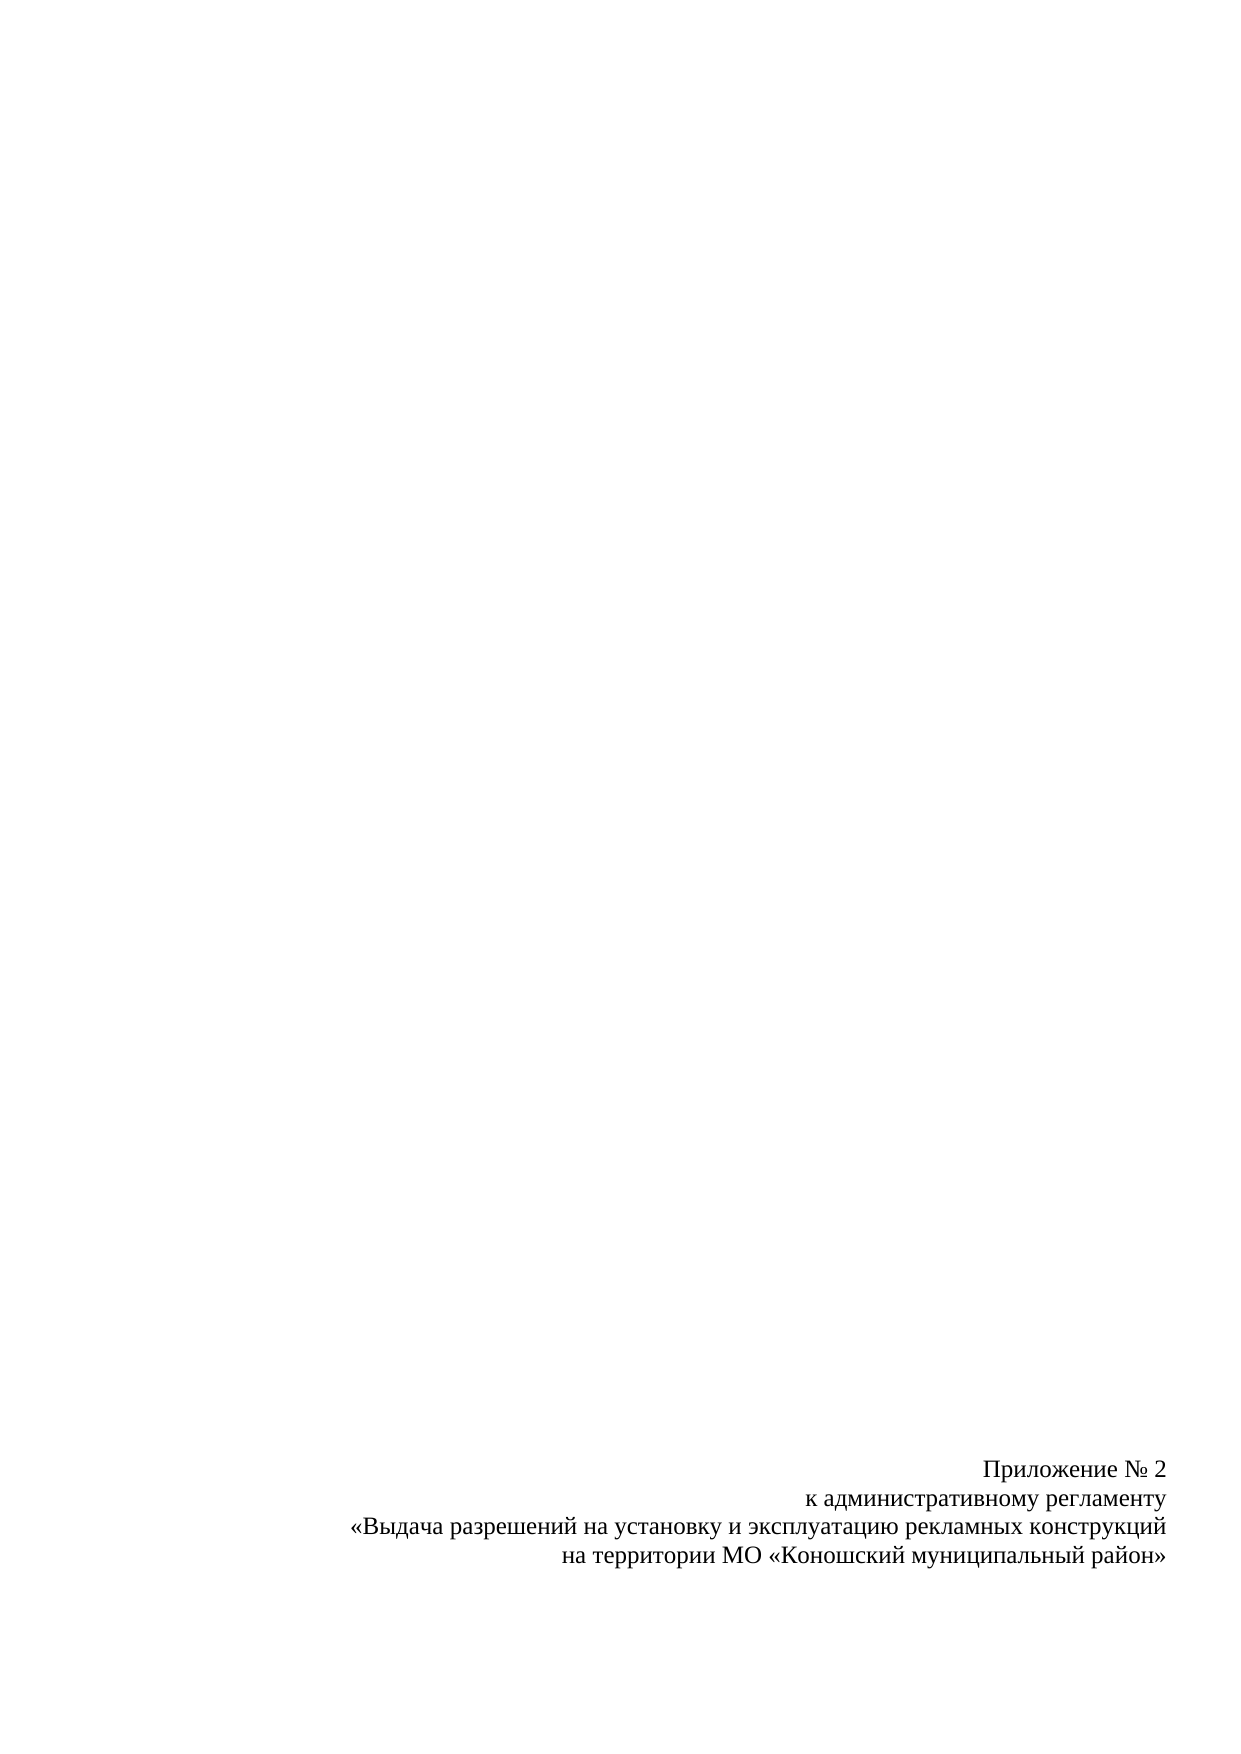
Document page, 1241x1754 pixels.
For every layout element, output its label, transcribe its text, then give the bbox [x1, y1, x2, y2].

text на территории МО «Коношский муниципальный район» [148, 1540, 1167, 1569]
text Приложение № 2 [885, 1454, 1167, 1483]
text «Выдача разрешений на установку и эксплуатацию рекламных конструкций [148, 1511, 1167, 1540]
text к административному регламенту [148, 1483, 1167, 1511]
